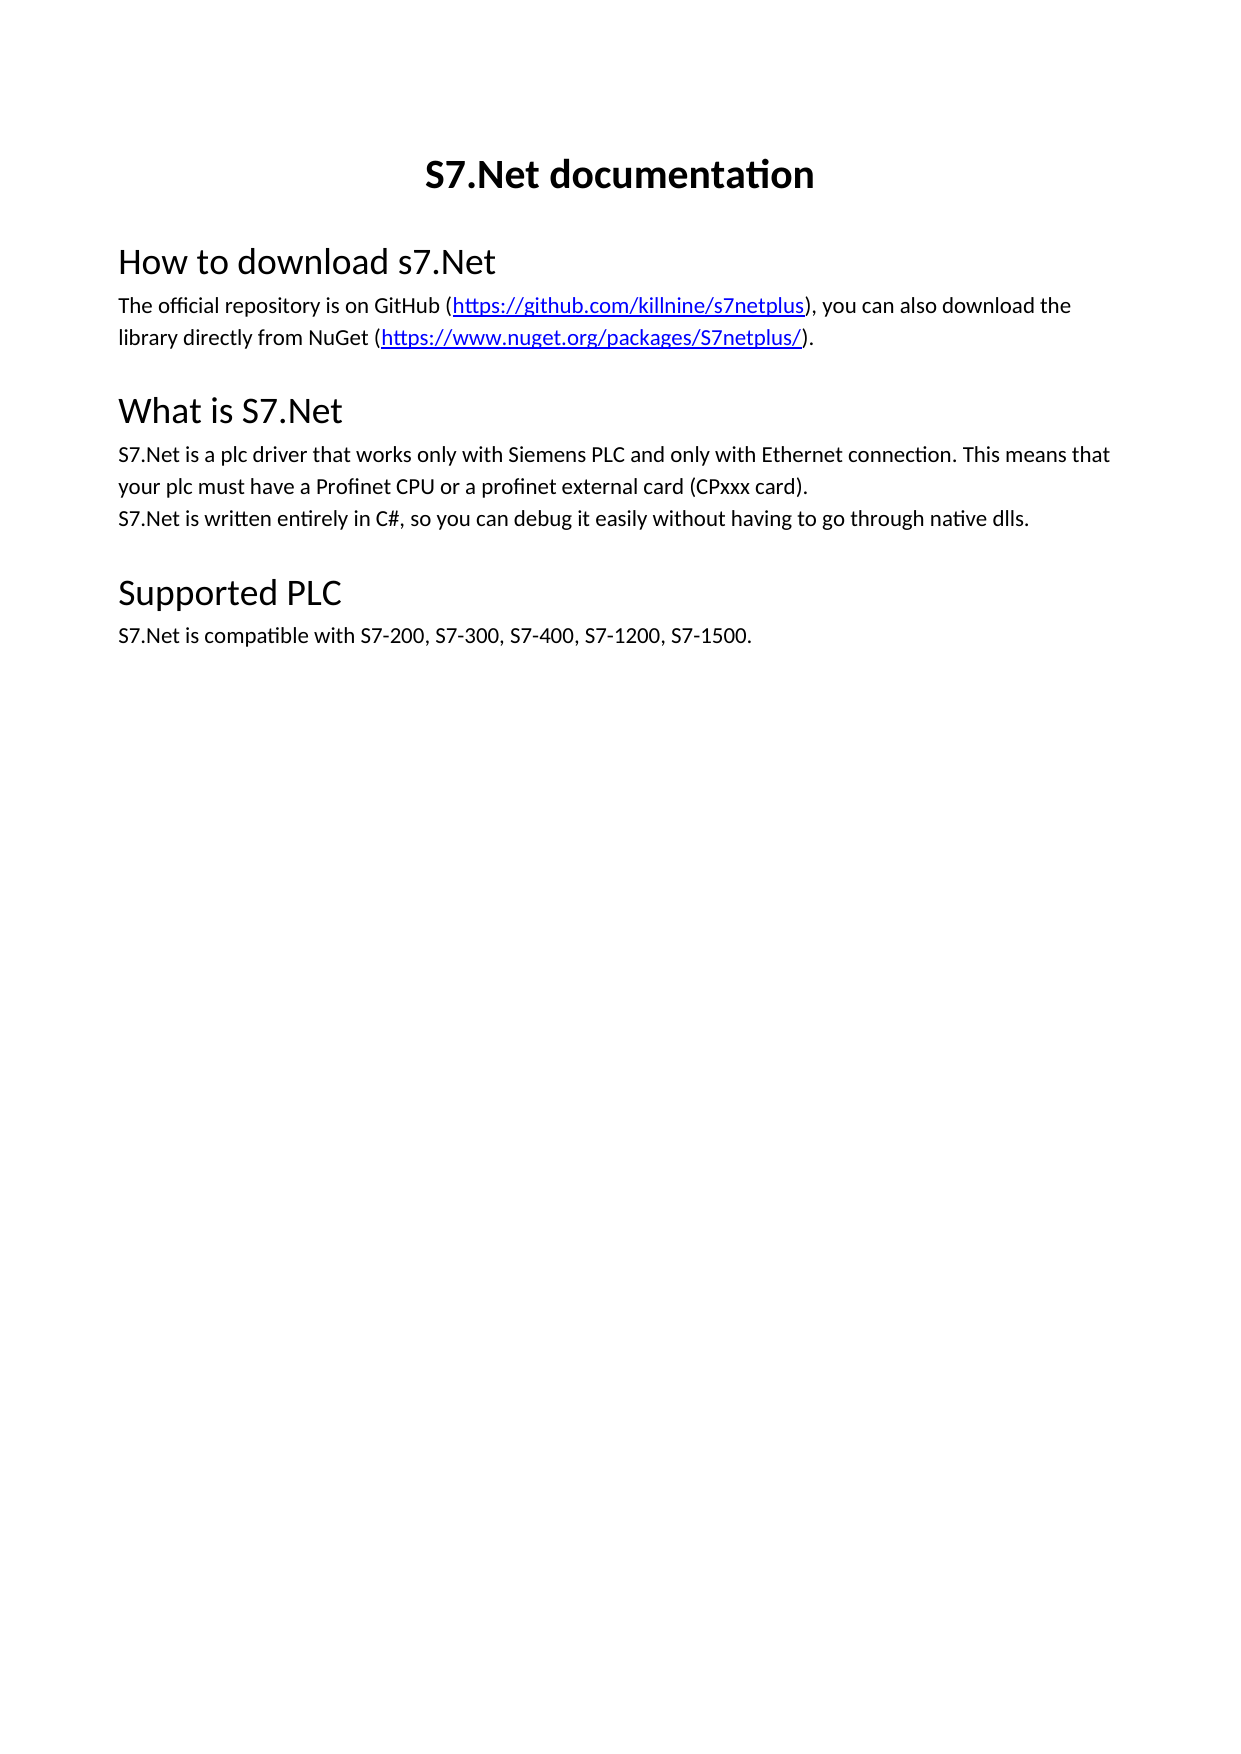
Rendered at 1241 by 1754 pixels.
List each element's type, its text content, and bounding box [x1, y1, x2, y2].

text Supported PLC [118, 569, 1122, 615]
text What is S7.Net [118, 387, 1122, 433]
text S7.Net is written entirely in C#, so you can debug it easily without having to go through native dlls. [118, 504, 1122, 533]
text S7.Net is a plc driver that works only with Siemens PLC and only with Ethernet connection. This means that your plc must have a Profinet CPU or a profinet external card (CPxxx card). [118, 440, 1122, 500]
text S7.Net documentation [118, 148, 1122, 198]
text The official repository is on GitHub (https://github.com/killnine/s7netplus), you can also download the library directly from NuGet (https://www.nuget.org/packages/S7netplus/). [118, 291, 1122, 351]
text S7.Net is compatible with S7-200, S7-300, S7-400, S7-1200, S7-1500. [118, 622, 1122, 650]
text How to download s7.Net [118, 238, 1122, 284]
